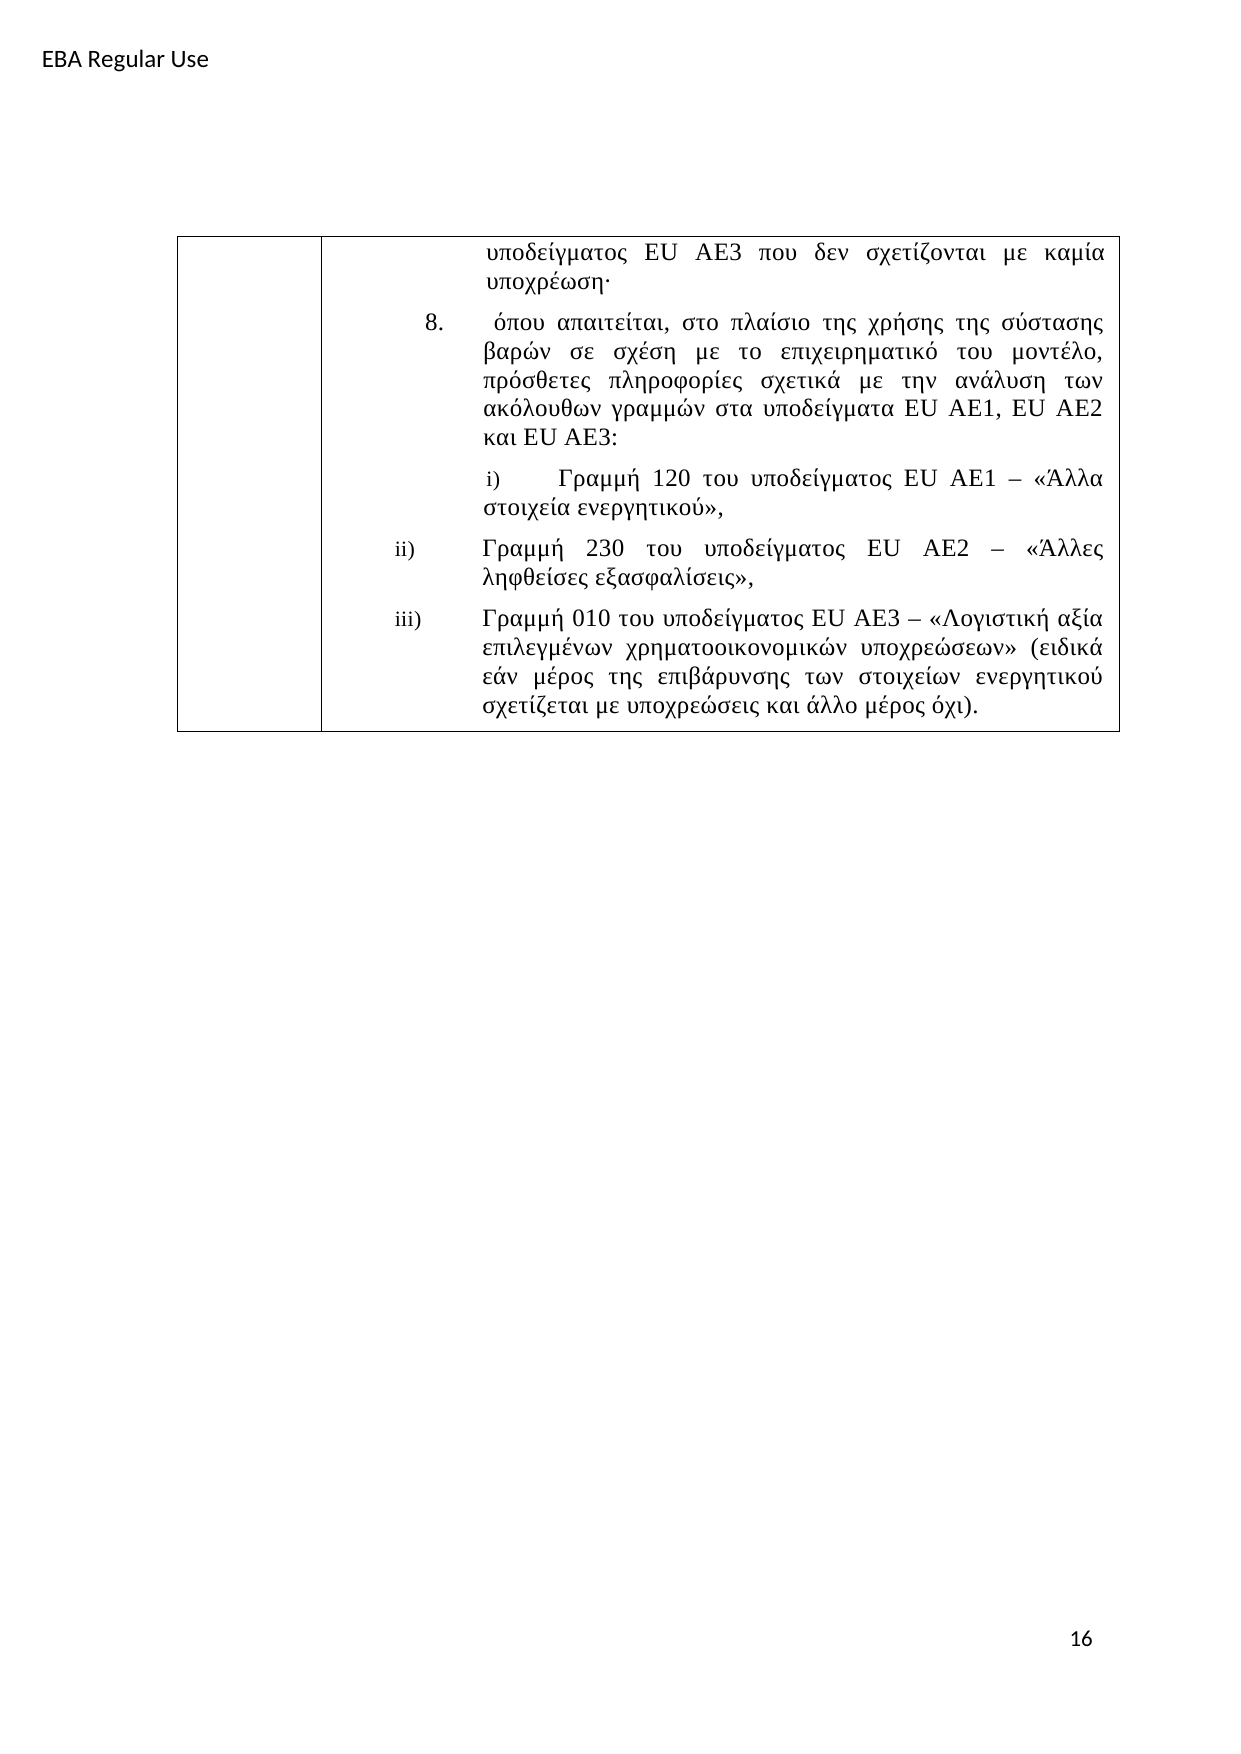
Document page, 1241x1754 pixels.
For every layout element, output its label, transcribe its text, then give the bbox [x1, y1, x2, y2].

table_cell β [178, 237, 321, 731]
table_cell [322, 237, 1119, 731]
